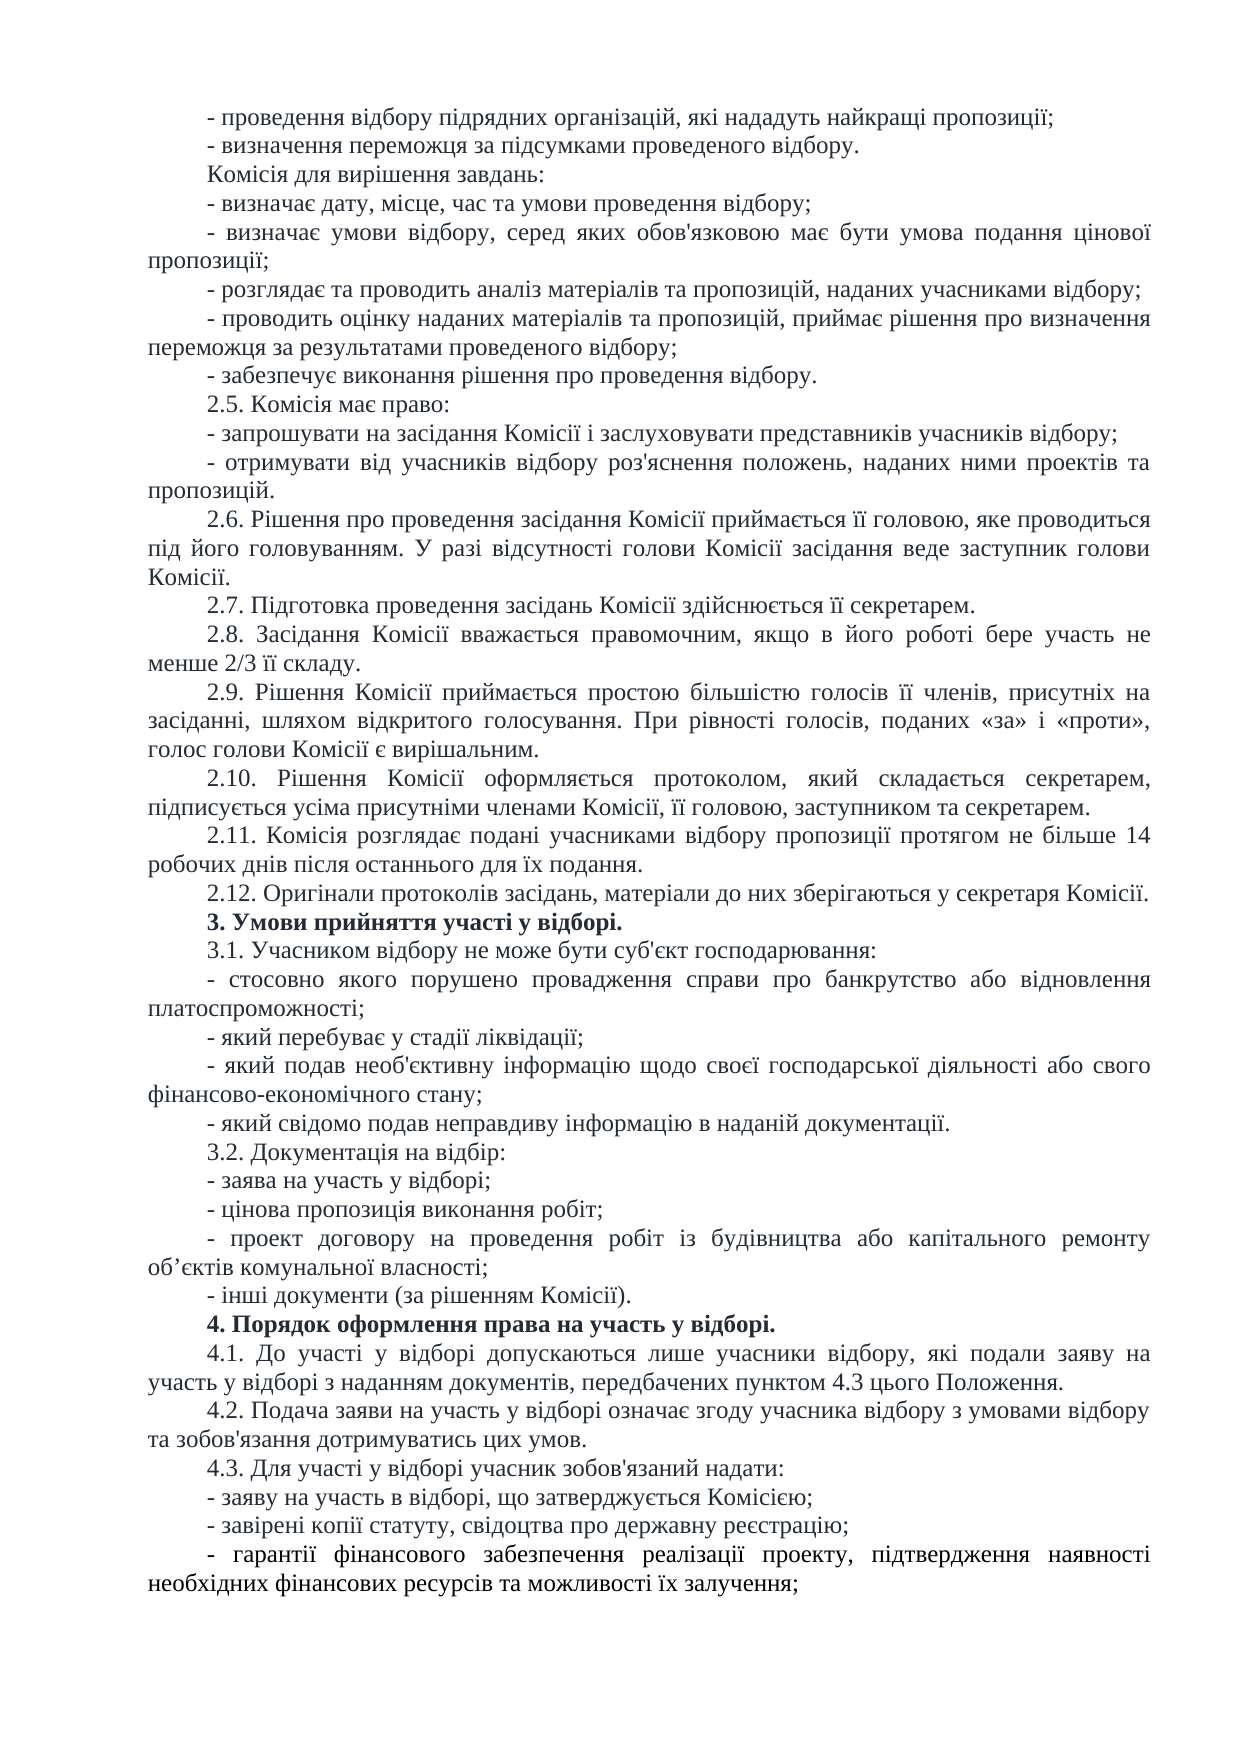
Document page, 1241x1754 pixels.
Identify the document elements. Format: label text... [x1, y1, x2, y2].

text 3. Умови прийняття участі у відборі. [148, 907, 1152, 936]
text - стосовно якого порушено провадження справи про банкрутство або відновлення платоспроможності; [148, 964, 1152, 1022]
text - інші документи (за рішенням Комісії). [148, 1281, 1152, 1309]
text - запрошувати на засідання Комісії і заслуховувати представників учасників відбору; [148, 418, 1152, 447]
text Комісія для вирішення завдань: [148, 159, 1152, 188]
text 3.1. Учасником відбору не може бути суб'єкт господарювання: [148, 936, 1152, 964]
text - забезпечує виконання рішення про проведення відбору. [148, 361, 1152, 389]
text - проводить оцінку наданих матеріалів та пропозицій, приймає рішення про визначення переможця за результатами проведеного відбору; [148, 303, 1152, 361]
text 2.11. Комісія розглядає подані учасниками відбору пропозиції протягом не більше 14 робочих днів після останнього для їх подання. [148, 821, 1152, 878]
text - проведення відбору підрядних організацій, які нададуть найкращі пропозиції; [148, 102, 1152, 131]
text 4.2. Подача заяви на участь у відборі означає згоду учасника відбору з умовами відбору та зобов'язання дотримуватись цих умов. [148, 1396, 1152, 1453]
text 4.3. Для участі у відборі учасник зобов'язаний надати: [148, 1453, 1152, 1482]
text 3.2. Документація на відбір: [148, 1137, 1152, 1166]
text 2.7. Підготовка проведення засідань Комісії здійснюється її секретарем. [148, 591, 1152, 619]
text - визначення переможця за підсумками проведеного відбору. [148, 131, 1152, 159]
text 2.5. Комісія має право: [148, 389, 1152, 418]
text 4.1. До участі у відборі допускаються лише учасники відбору, які подали заяву на участь у відборі з наданням документів, передбачених пунктом 4.3 цього Положення. [148, 1338, 1152, 1396]
text - цінова пропозиція виконання робіт; [148, 1194, 1152, 1223]
text - який подав необ'єктивну інформацію щодо своєї господарської діяльності або свого фінансово-економічного стану; [148, 1051, 1152, 1108]
text 2.8. Засідання Комісії вважається правомочним, якщо в його роботі бере участь не менше 2/3 її складу. [148, 619, 1152, 677]
text - який свідомо подав неправдиву інформацію в наданій документації. [148, 1108, 1152, 1137]
text - визначає дату, місце, час та умови проведення відбору; [148, 188, 1152, 217]
text 2.9. Рішення Комісії приймається простою більшістю голосів її членів, присутніх на засіданні, шляхом відкритого голосування. При рівності голосів, поданих «за» і «проти», голос голови Комісії є вирішальним. [148, 677, 1152, 763]
text 4. Порядок оформлення права на участь у відборі. [148, 1309, 1152, 1338]
text - заяву на участь в відборі, що затверджується Комісією; [148, 1482, 1152, 1511]
text - розглядає та проводить аналіз матеріалів та пропозицій, наданих учасниками відбору; [148, 274, 1152, 303]
text - завірені копії статуту, свідоцтва про державну реєстрацію; [148, 1511, 1152, 1539]
text - заява на участь у відборі; [148, 1166, 1152, 1194]
text 2.12. Оригінали протоколів засідань, матеріали до них зберігаються у секретаря Комісії. [148, 878, 1152, 907]
text - гарантії фінансового забезпечення реалізації проекту, підтвердження наявності необхідних фінансових ресурсів та можливості їх залучення; [148, 1539, 1152, 1597]
text - який перебуває у стадії ліквідації; [148, 1022, 1152, 1051]
text 2.10. Рішення Комісії оформляється протоколом, який складається секретарем, підписується усіма присутніми членами Комісії, її головою, заступником та секретарем. [148, 763, 1152, 821]
text 2.6. Рішення про проведення засідання Комісії приймається її головою, яке проводиться під його головуванням. У разі відсутності голови Комісії засідання веде заступник голови Комісії. [148, 504, 1152, 591]
text - отримувати від учасників відбору роз'яснення положень, наданих ними проектів та пропозицій. [148, 447, 1152, 504]
text - проект договору на проведення робіт із будівництва або капітального ремонту об’єктів комунальної власності; [148, 1223, 1152, 1281]
text - визначає умови відбору, серед яких обов'язковою має бути умова подання цінової пропозиції; [148, 217, 1152, 274]
